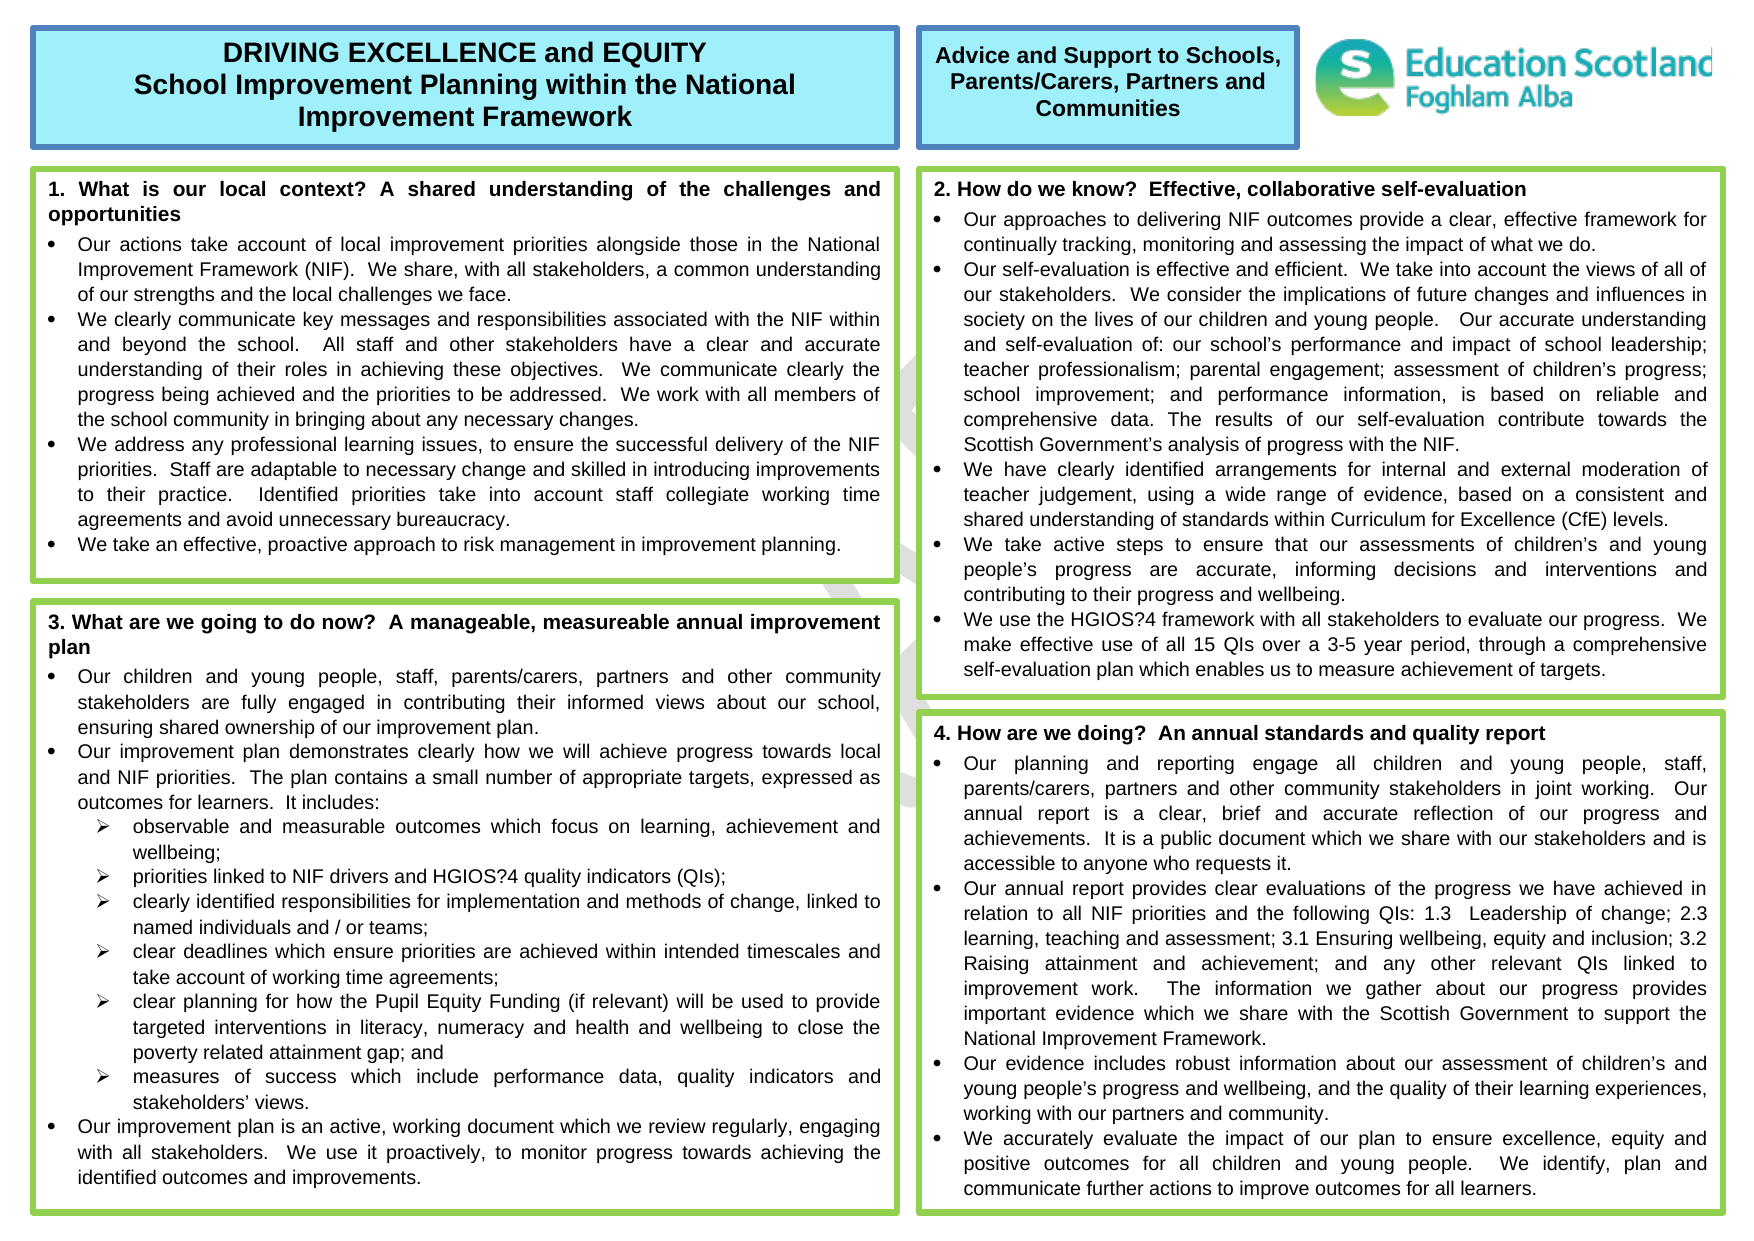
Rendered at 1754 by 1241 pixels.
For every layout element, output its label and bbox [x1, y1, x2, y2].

picture [1315, 39, 1713, 116]
